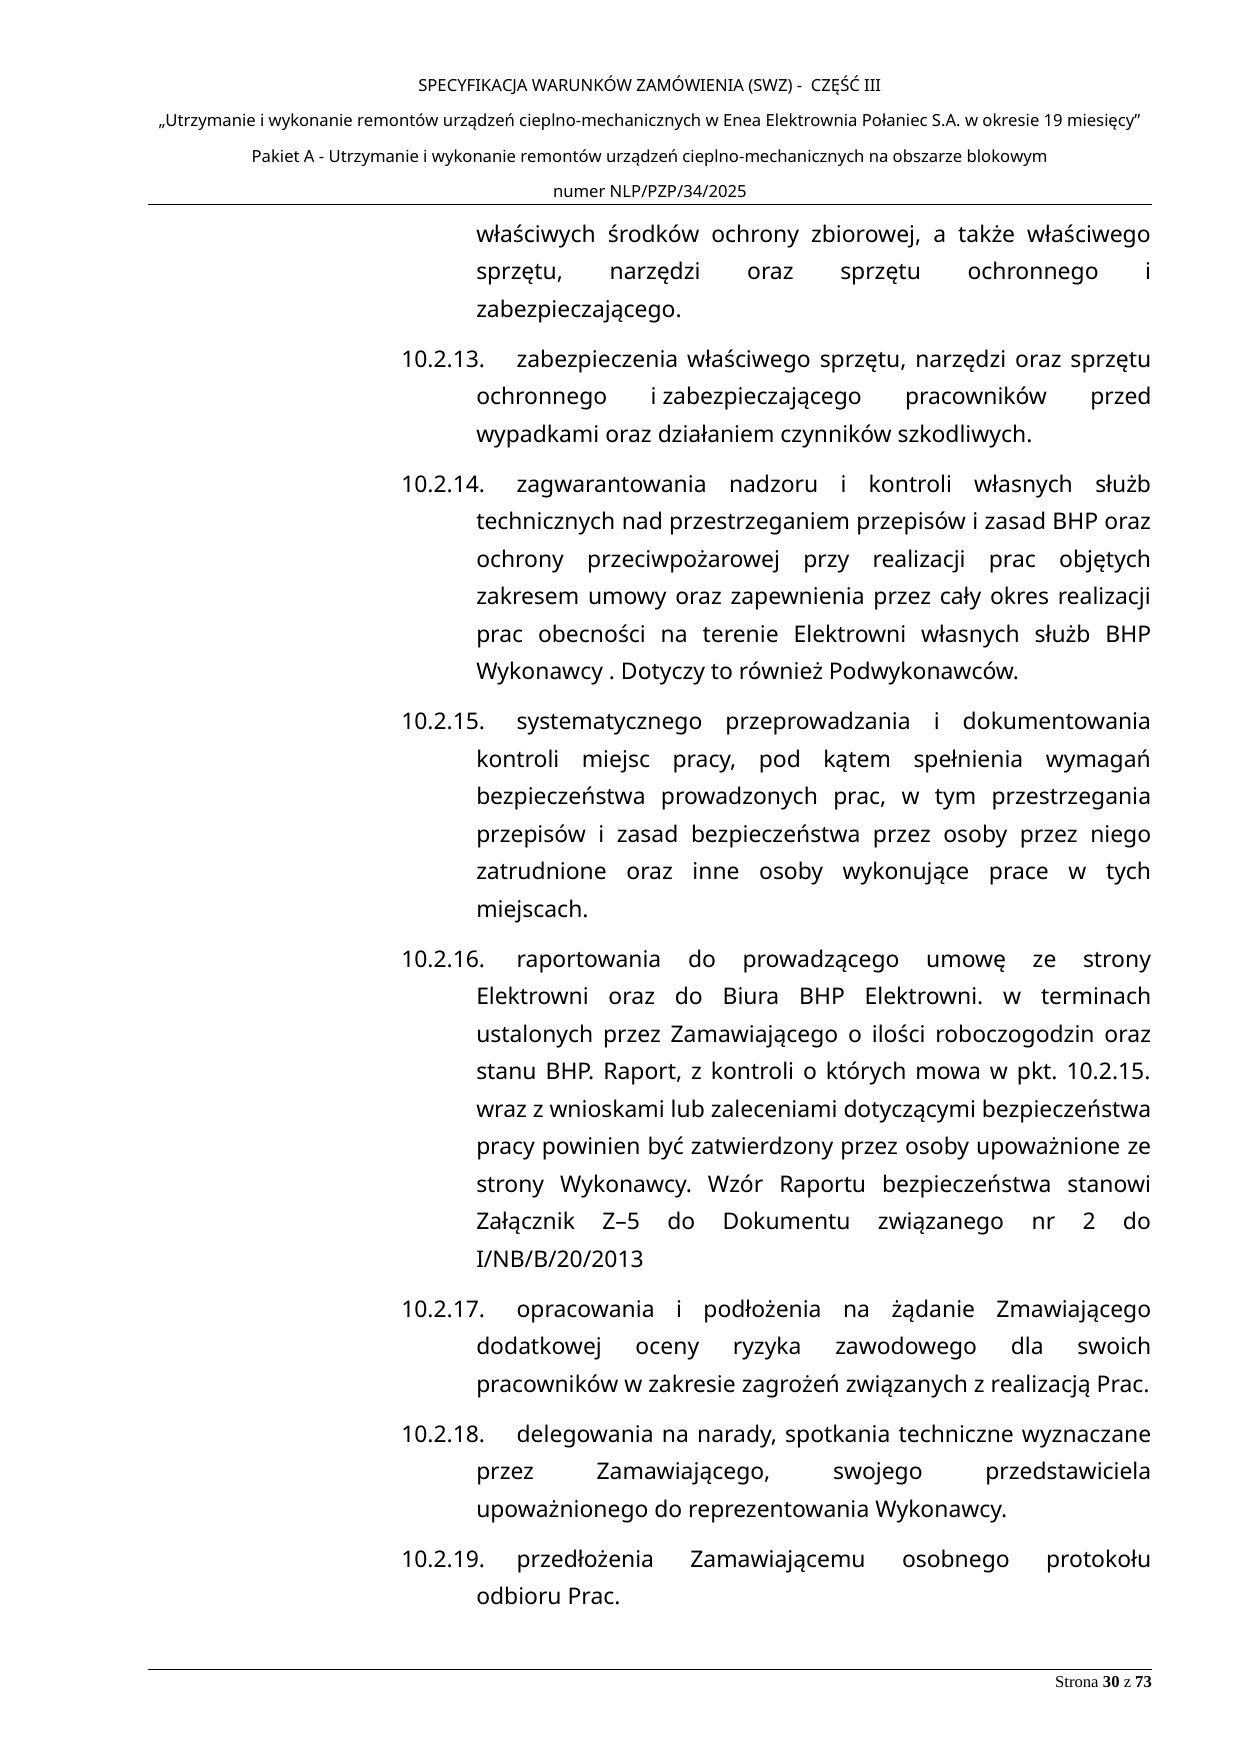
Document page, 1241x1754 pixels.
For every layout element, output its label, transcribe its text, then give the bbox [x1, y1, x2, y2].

subtitle zabezpieczenia właściwego sprzętu, narzędzi oraz sprzętu ochronnego i zabezpieczającego pracowników przed wypadkami oraz działaniem czynników szkodliwych. [401, 343, 1152, 449]
subtitle raportowania do prowadzącego umowę ze strony Elektrowni oraz do Biura BHP Elektrowni. w terminach ustalonych przez Zamawiającego o ilości roboczogodzin oraz stanu BHP. Raport, z kontroli o których mowa w pkt. 10.2.15. wraz z wnioskami lub zaleceniami dotyczącymi bezpieczeństwa pracy powinien być zatwierdzony przez osoby upoważnione ze strony Wykonawcy. Wzór Raportu bezpieczeństwa stanowi Załącznik Z–5 do Dokumentu związanego nr 2 do I/NB/B/20/2013 [401, 943, 1152, 1274]
subtitle opracowania i podłożenia na żądanie Zmawiającego dodatkowej oceny ryzyka zawodowego dla swoich pracowników w zakresie zagrożeń związanych z realizacją Prac. [401, 1293, 1152, 1399]
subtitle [401, 218, 1152, 324]
subtitle przedłożenia Zamawiającemu osobnego protokołu odbioru Prac. [401, 1543, 1152, 1612]
subtitle delegowania na narady, spotkania techniczne wyznaczane przez Zamawiającego, swojego przedstawiciela upoważnionego do reprezentowania Wykonawcy. [401, 1418, 1152, 1524]
subtitle systematycznego przeprowadzania i dokumentowania kontroli miejsc pracy, pod kątem spełnienia wymagań bezpieczeństwa prowadzonych prac, w tym przestrzegania przepisów i zasad bezpieczeństwa przez osoby przez niego zatrudnione oraz inne osoby wykonujące prace w tych miejscach. [401, 705, 1152, 924]
subtitle zagwarantowania nadzoru i kontroli własnych służb technicznych nad przestrzeganiem przepisów i zasad BHP oraz ochrony przeciwpożarowej przy realizacji prac objętych zakresem umowy oraz zapewnienia przez cały okres realizacji prac obecności na terenie Elektrowni własnych służb BHP Wykonawcy . Dotyczy to również Podwykonawców. [401, 468, 1152, 687]
